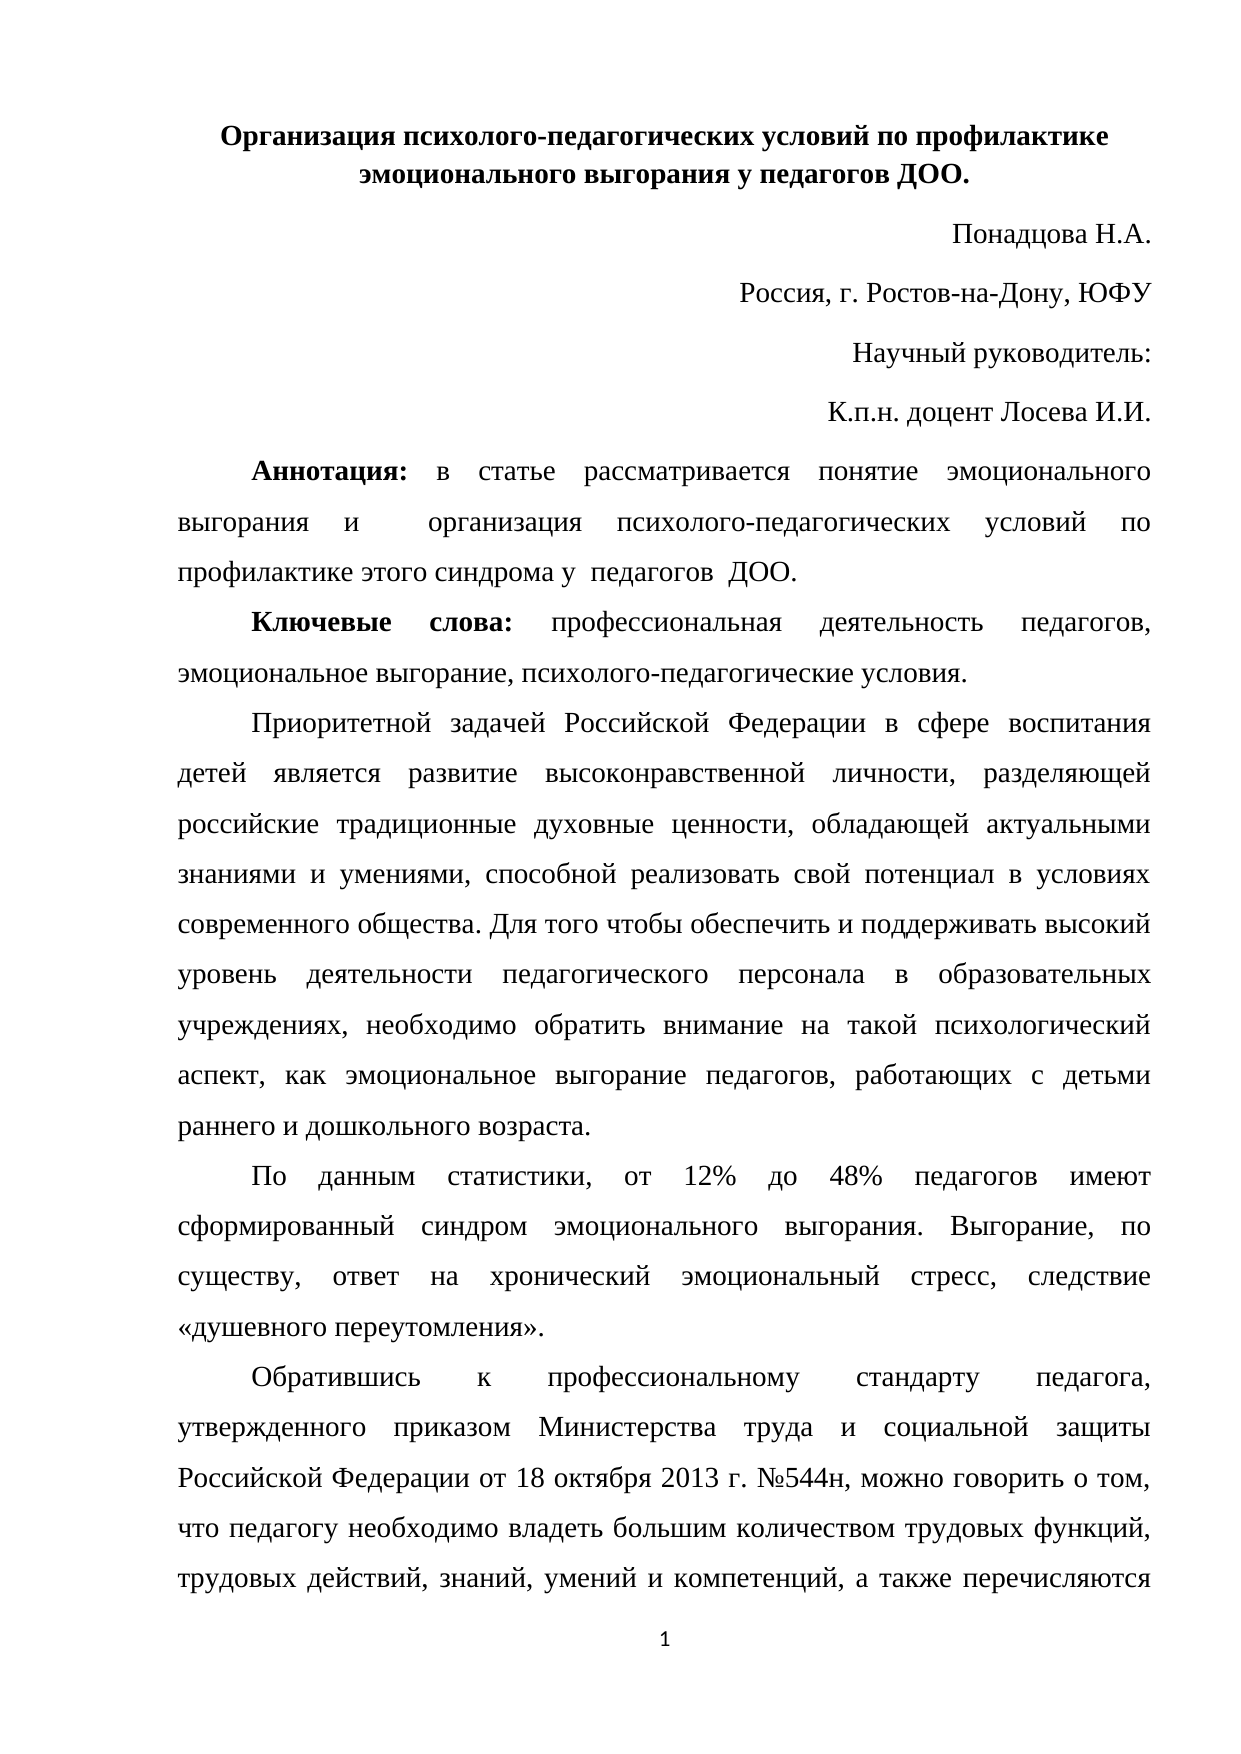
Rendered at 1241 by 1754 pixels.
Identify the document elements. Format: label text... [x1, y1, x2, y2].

text Аннотация: в статье рассматривается понятие эмоционального выгорания и организация психолого-педагогических условий по профилактике этого синдрома у педагогов ДОО. [177, 453, 1152, 588]
text Приоритетной задачей Российской Федерации в сфере воспитания детей является развитие высоконравственной личности, разделяющей российские традиционные духовные ценности, обладающей актуальными знаниями и умениями, способной реализовать свой потенциал в условиях современного общества. Для того чтобы обеспечить и поддерживать высокий уровень деятельности педагогического персонала в образовательных учреждениях, необходимо обратить внимание на такой психологический аспект, как эмоциональное выгорание педагогов, работающих с детьми раннего и дошкольного возраста. [177, 705, 1152, 1141]
text К.п.н. доцент Лосева И.И. [177, 394, 1152, 428]
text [177, 1359, 1152, 1594]
text Ключевые слова: профессиональная деятельность педагогов, эмоциональное выгорание, психолого-педагогические условия. [177, 604, 1152, 688]
text Россия, г. Ростов-на-Дону, ЮФУ [177, 275, 1152, 309]
text Понадцова Н.А. [177, 216, 1152, 249]
text По данным статистики, от 12% до 48% педагогов имеют сформированный синдром эмоционального выгорания. Выгорание, по существу, ответ на хронический эмоциональный стресс, следствие «душевного переутомления». [177, 1158, 1152, 1342]
text Организация психолого-педагогических условий по профилактике эмоционального выгорания у педагогов ДОО. [177, 118, 1152, 190]
text Научный руководитель: [177, 335, 1152, 368]
